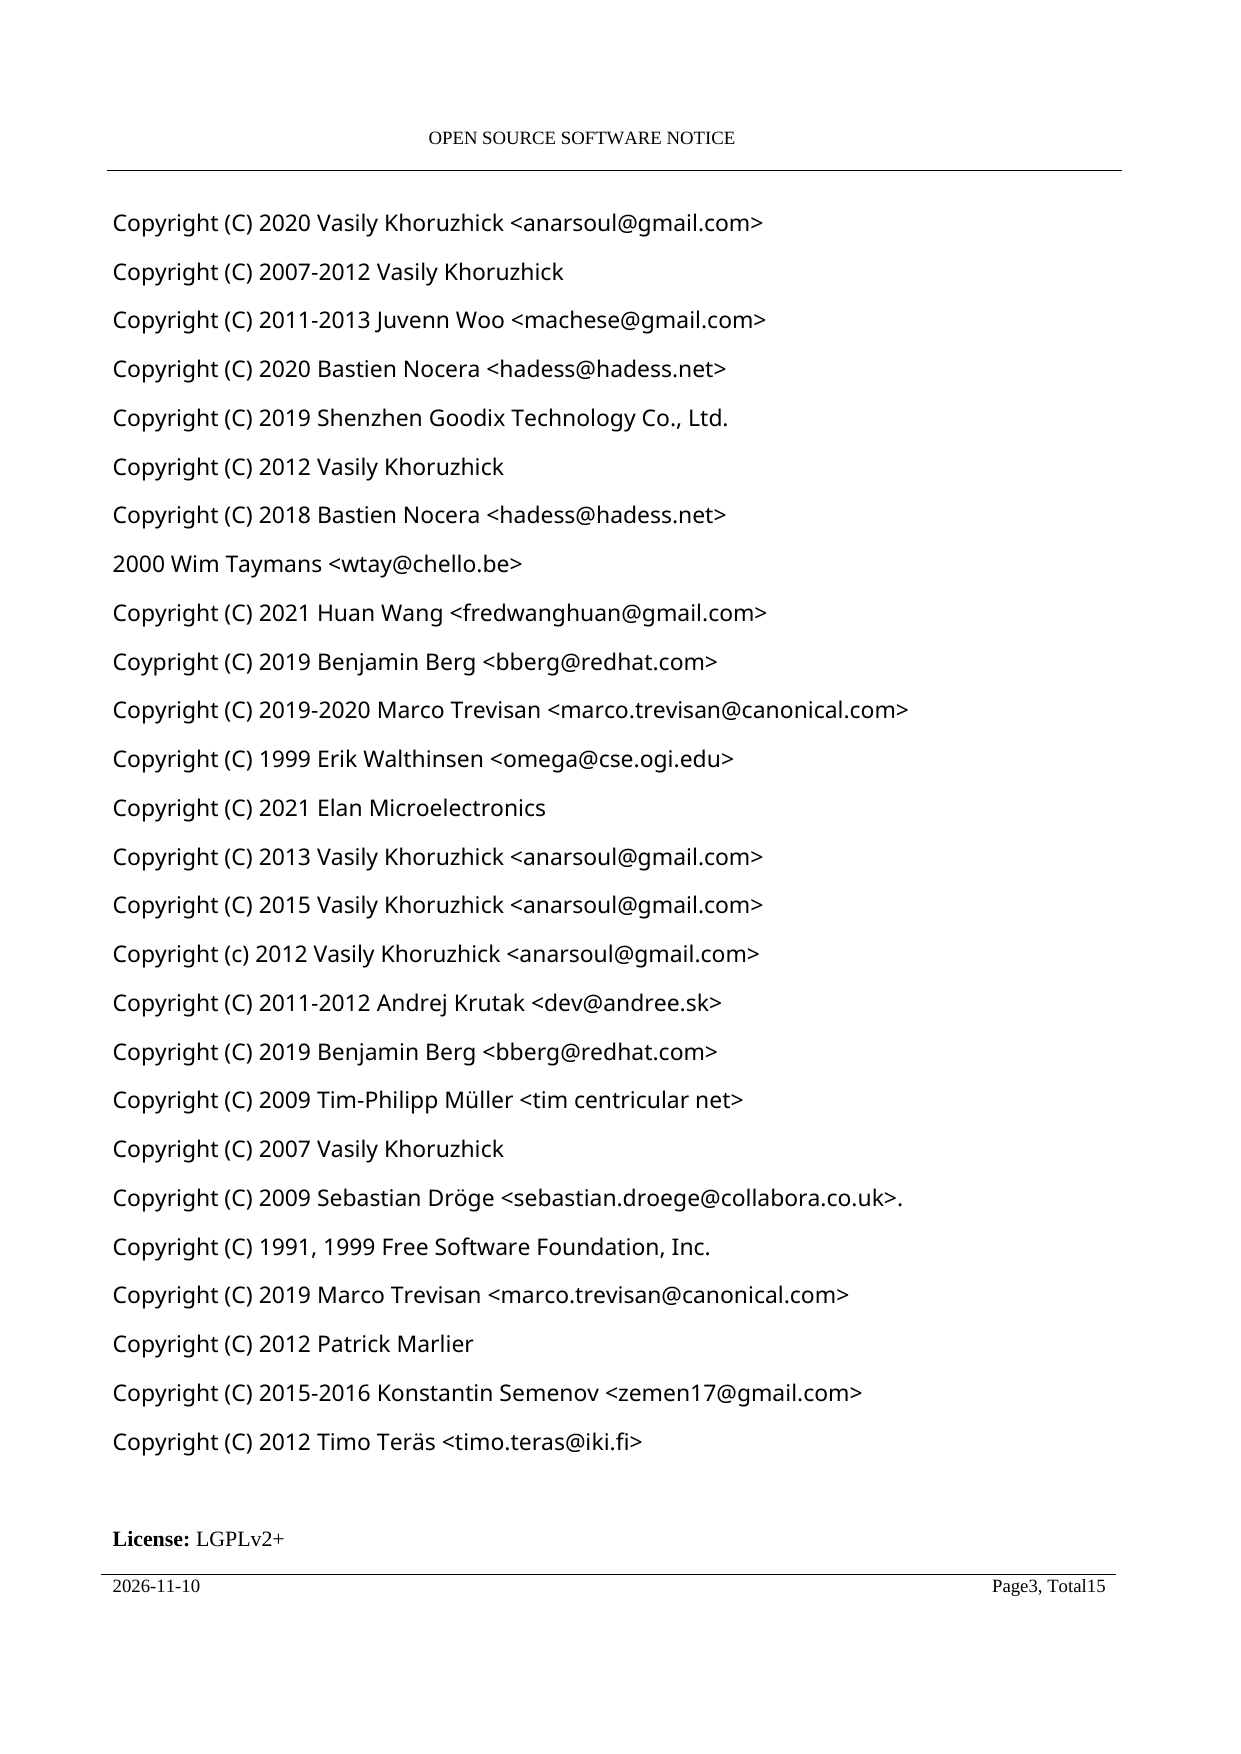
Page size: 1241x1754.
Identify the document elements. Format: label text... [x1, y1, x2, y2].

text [112, 206, 1128, 1506]
text License: LGPLv2+ [112, 1523, 1128, 1555]
